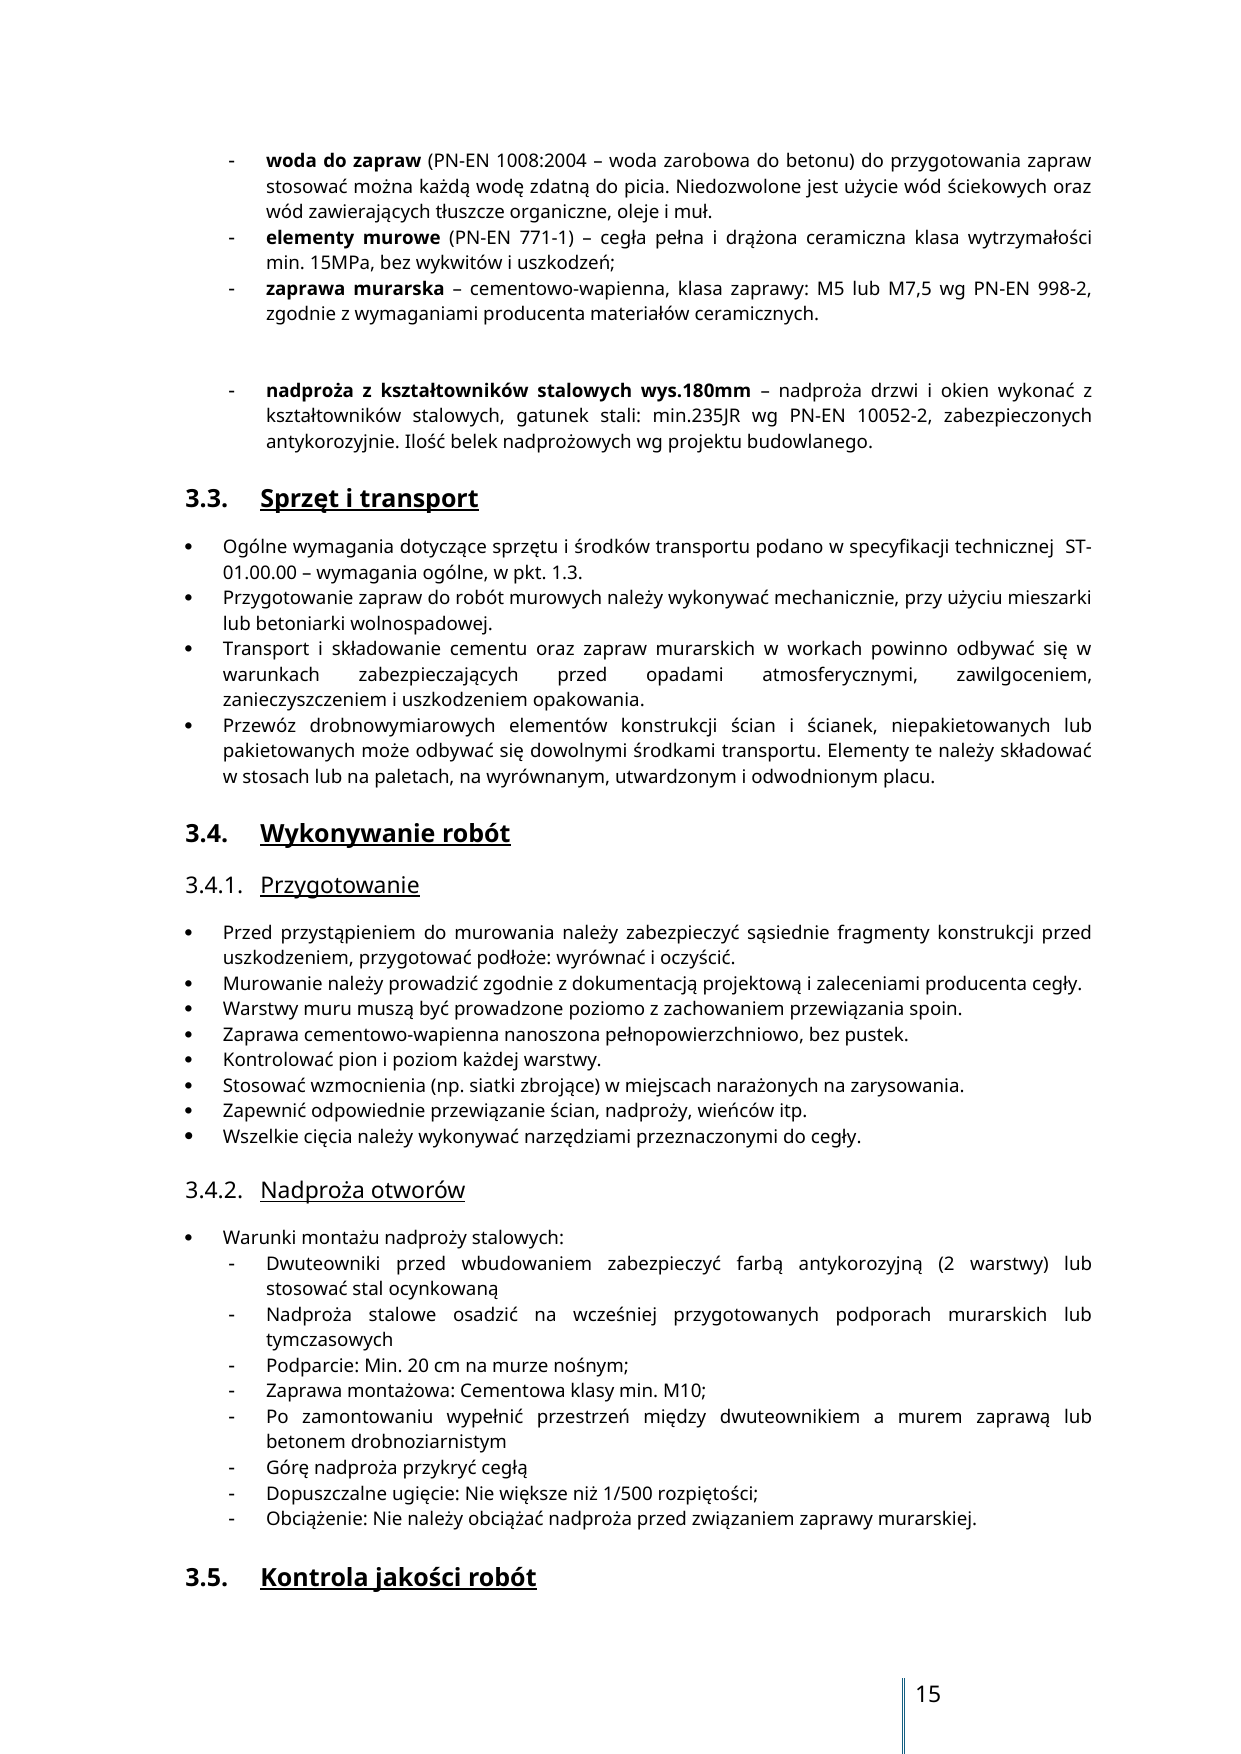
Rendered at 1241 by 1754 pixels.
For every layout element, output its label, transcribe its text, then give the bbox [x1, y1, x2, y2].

list Obciążenie: Nie należy obciążać nadproża przed związaniem zaprawy murarskiej. [228, 1505, 1093, 1531]
list Stosować wzmocnienia (np. siatki zbrojące) w miejscach narażonych na zarysowania. [185, 1072, 1093, 1098]
list Dwuteowniki przed wbudowaniem zabezpieczyć farbą antykorozyjną (2 warstwy) lub stosować stal ocynkowaną [228, 1250, 1093, 1301]
list nadproża z kształtowników stalowych wys.180mm – nadproża drzwi i okien wykonać z kształtowników stalowych, gatunek stali: min.235JR wg PN-EN 10052-2, zabezpieczonych antykorozyjnie. Ilość belek nadprożowych wg projektu budowlanego. [228, 377, 1093, 454]
list elementy murowe (PN-EN 771-1) – cegła pełna i drążona ceramiczna klasa wytrzymałości min. 15MPa, bez wykwitów i uszkodzeń; [228, 224, 1093, 275]
list zaprawa murarska – cementowo-wapienna, klasa zaprawy: M5 lub M7,5 wg PN-EN 998-2, zgodnie z wymaganiami producenta materiałów ceramicznych. [228, 275, 1093, 326]
list Po zamontowaniu wypełnić przestrzeń między dwuteownikiem a murem zaprawą lub betonem drobnoziarnistym [228, 1403, 1093, 1454]
list Zaprawa cementowo-wapienna nanoszona pełnopowierzchniowo, bez pustek. [185, 1021, 1093, 1047]
list Nadproża otworów [185, 1174, 1093, 1206]
list Wszelkie cięcia należy wykonywać narzędziami przeznaczonymi do cegły. [185, 1123, 1093, 1149]
list Zapewnić odpowiednie przewiązanie ścian, nadproży, wieńców itp. [185, 1098, 1093, 1123]
list Przed przystąpieniem do murowania należy zabezpieczyć sąsiednie fragmenty konstrukcji przed uszkodzeniem, przygotować podłoże: wyrównać i oczyścić. [185, 919, 1093, 970]
list Nadproża stalowe osadzić na wcześniej przygotowanych podporach murarskich lub tymczasowych [228, 1301, 1093, 1352]
list Murowanie należy prowadzić zgodnie z dokumentacją projektową i zaleceniami producenta cegły. [185, 970, 1093, 996]
list Ogólne wymagania dotyczące sprzętu i środków transportu podano w specyfikacji technicznej ST-01.00.00 – wymagania ogólne, w pkt. 1.3. [185, 534, 1093, 585]
list Transport i składowanie cementu oraz zapraw murarskich w workach powinno odbywać się w warunkach zabezpieczających przed opadami atmosferycznymi, zawilgoceniem, zanieczyszczeniem i uszkodzeniem opakowania. [185, 636, 1093, 712]
list Górę nadproża przykryć cegłą [228, 1454, 1093, 1480]
list woda do zapraw (PN-EN 1008:2004 – woda zarobowa do betonu) do przygotowania zapraw stosować można każdą wodę zdatną do picia. Niedozwolone jest użycie wód ściekowych oraz wód zawierających tłuszcze organiczne, oleje i muł. [228, 148, 1093, 224]
list Przewóz drobnowymiarowych elementów konstrukcji ścian i ścianek, niepakietowanych lub pakietowanych może odbywać się dowolnymi środkami transportu. Elementy te należy składować w stosach lub na paletach, na wyrównanym, utwardzonym i odwodnionym placu. [185, 712, 1093, 789]
list Sprzęt i transport [185, 480, 1093, 514]
list Przygotowanie zapraw do robót murowych należy wykonywać mechanicznie, przy użyciu mieszarki lub betoniarki wolnospadowej. [185, 585, 1093, 636]
list Kontrola jakości robót [185, 1560, 1093, 1594]
list Dopuszczalne ugięcie: Nie większe niż 1/500 rozpiętości; [228, 1480, 1093, 1505]
list Zaprawa montażowa: Cementowa klasy min. M10; [228, 1378, 1093, 1403]
list Warstwy muru muszą być prowadzone poziomo z zachowaniem przewiązania spoin. [185, 996, 1093, 1021]
list Podparcie: Min. 20 cm na murze nośnym; [228, 1352, 1093, 1378]
list Kontrolować pion i poziom każdej warstwy. [185, 1047, 1093, 1072]
list Warunki montażu nadproży stalowych: [185, 1225, 1093, 1250]
list Wykonywanie robót [185, 815, 1093, 849]
list Przygotowanie [185, 869, 1093, 900]
